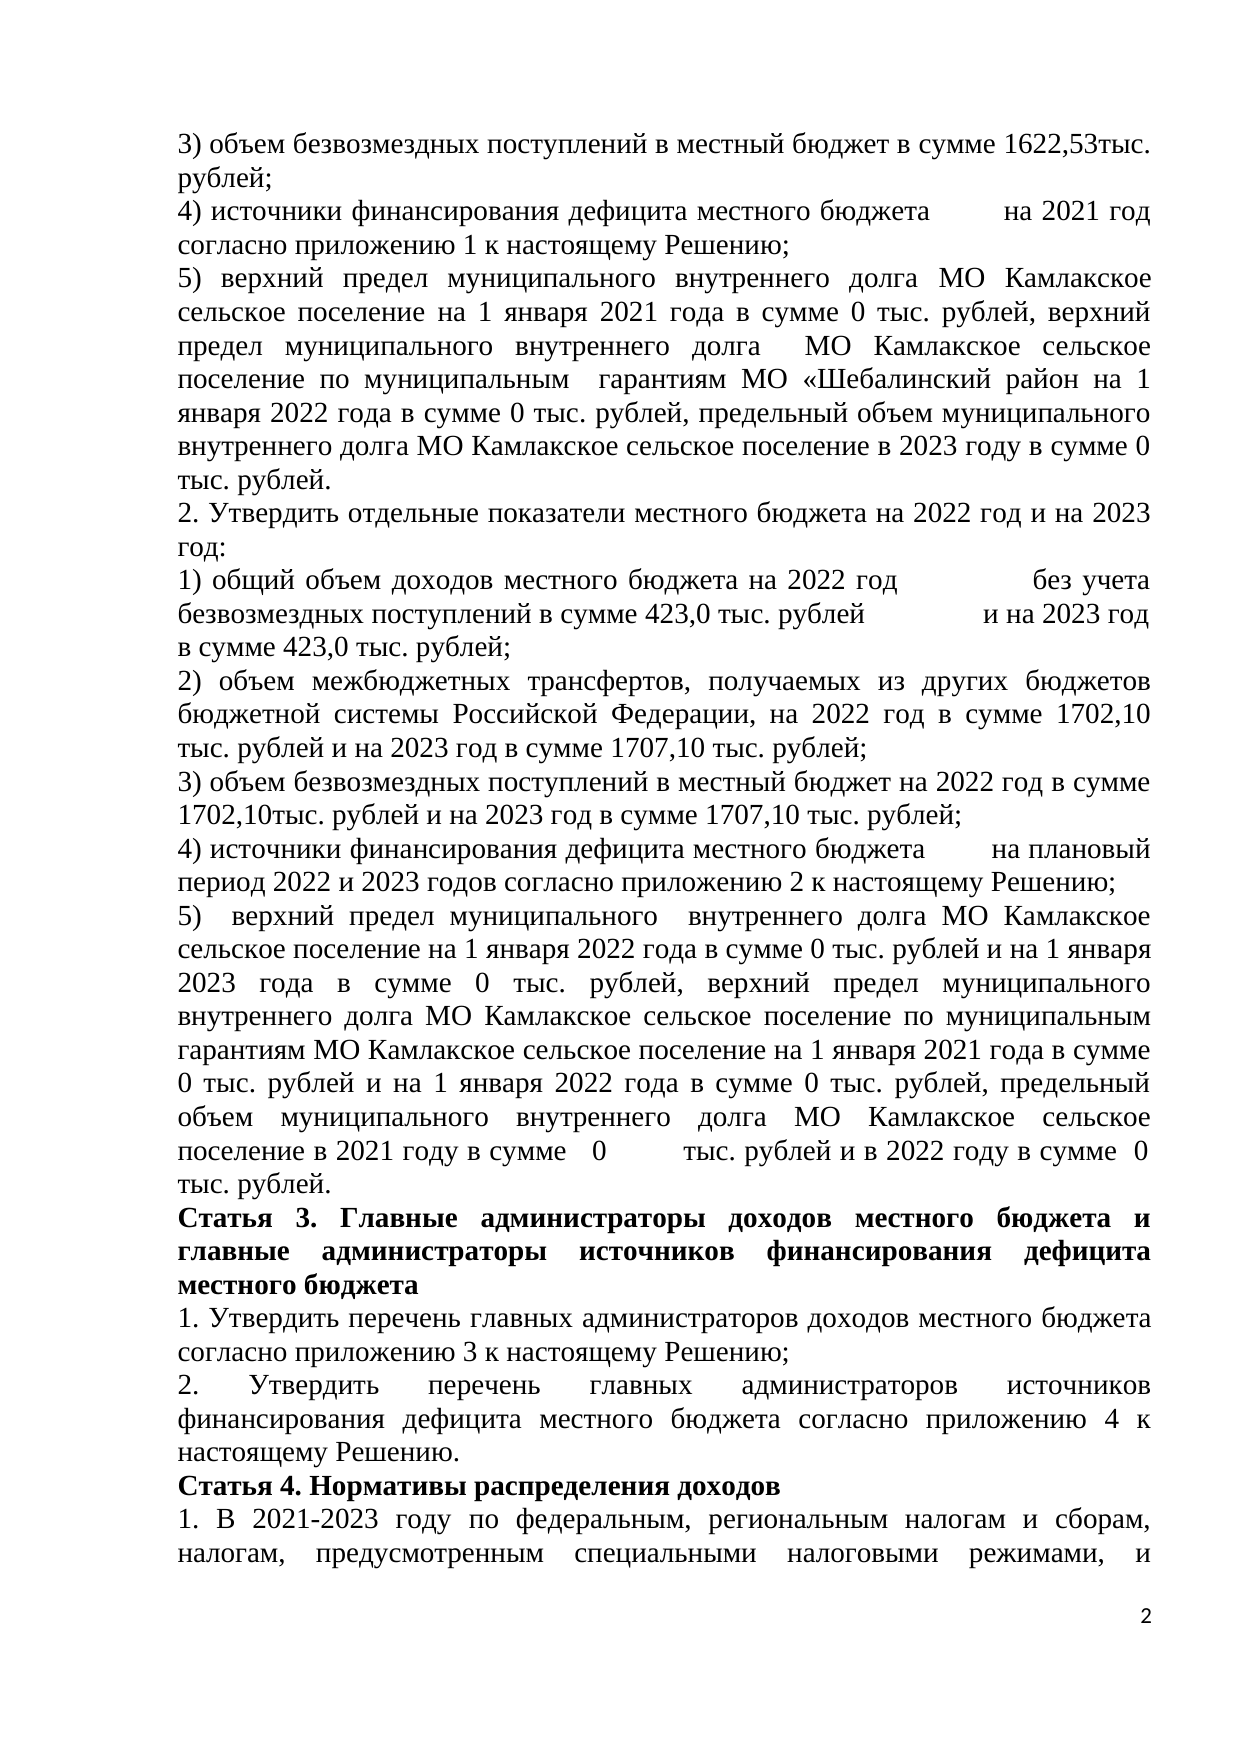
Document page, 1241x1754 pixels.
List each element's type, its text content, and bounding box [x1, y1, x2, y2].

text 5) верхний предел муниципального внутреннего долга МО Камлакское сельское поселение на 1 января 2022 года в сумме 0 тыс. рублей и на 1 января 2023 года в сумме 0 тыс. рублей, верхний предел муниципального внутреннего долга МО Камлакское сельское поселение по муниципальным гарантиям МО Камлакское сельское поселение на 1 января 2021 года в сумме 0 тыс. рублей и на 1 января 2022 года в сумме 0 тыс. рублей, предельный объем муниципального внутреннего долга МО Камлакское сельское поселение в 2021 году в сумме 0 тыс. рублей и в 2022 году в сумме 0 тыс. рублей. [177, 898, 1152, 1200]
text 2. Утвердить отдельные показатели местного бюджета на 2022 год и на 2023 год: [177, 495, 1152, 562]
text 4) источники финансирования дефицита местного бюджета на плановый период 2022 и 2023 годов согласно приложению 2 к настоящему Решению; [177, 831, 1152, 898]
text 2. Утвердить перечень главных администраторов источников финансирования дефицита местного бюджета согласно приложению 4 к настоящему Решению. [177, 1367, 1152, 1468]
text 1. Утвердить перечень главных администраторов доходов местного бюджета согласно приложению 3 к настоящему Решению; [177, 1300, 1152, 1367]
text 3) объем безвозмездных поступлений в местный бюджет на 2022 год в сумме 1702,10тыс. рублей и на 2023 год в сумме 1707,10 тыс. рублей; [177, 764, 1152, 831]
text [177, 1502, 1152, 1569]
text Статья 3. Главные администраторы доходов местного бюджета и главные администраторы источников финансирования дефицита местного бюджета [177, 1200, 1152, 1300]
text 2) объем межбюджетных трансфертов, получаемых из других бюджетов бюджетной системы Российской Федерации, на 2022 год в сумме 1702,10 тыс. рублей и на 2023 год в сумме 1707,10 тыс. рублей; [177, 663, 1152, 764]
text 1) общий объем доходов местного бюджета на 2022 год без учета безвозмездных поступлений в сумме 423,0 тыс. рублей и на 2023 год в сумме 423,0 тыс. рублей; [177, 562, 1152, 663]
text 4) источники финансирования дефицита местного бюджета на 2021 год согласно приложению 1 к настоящему Решению; [177, 193, 1152, 261]
text 3) объем безвозмездных поступлений в местный бюджет в сумме 1622,53тыс. рублей; [177, 126, 1152, 193]
text 5) верхний предел муниципального внутреннего долга МО Камлакское сельское поселение на 1 января 2021 года в сумме 0 тыс. рублей, верхний предел муниципального внутреннего долга МО Камлакское сельское поселение по муниципальным гарантиям МО «Шебалинский район на 1 января 2022 года в сумме 0 тыс. рублей, предельный объем муниципального внутреннего долга МО Камлакское сельское поселение в 2023 году в сумме 0 тыс. рублей. [177, 261, 1152, 495]
text Статья 4. Нормативы распределения доходов [177, 1468, 1152, 1502]
